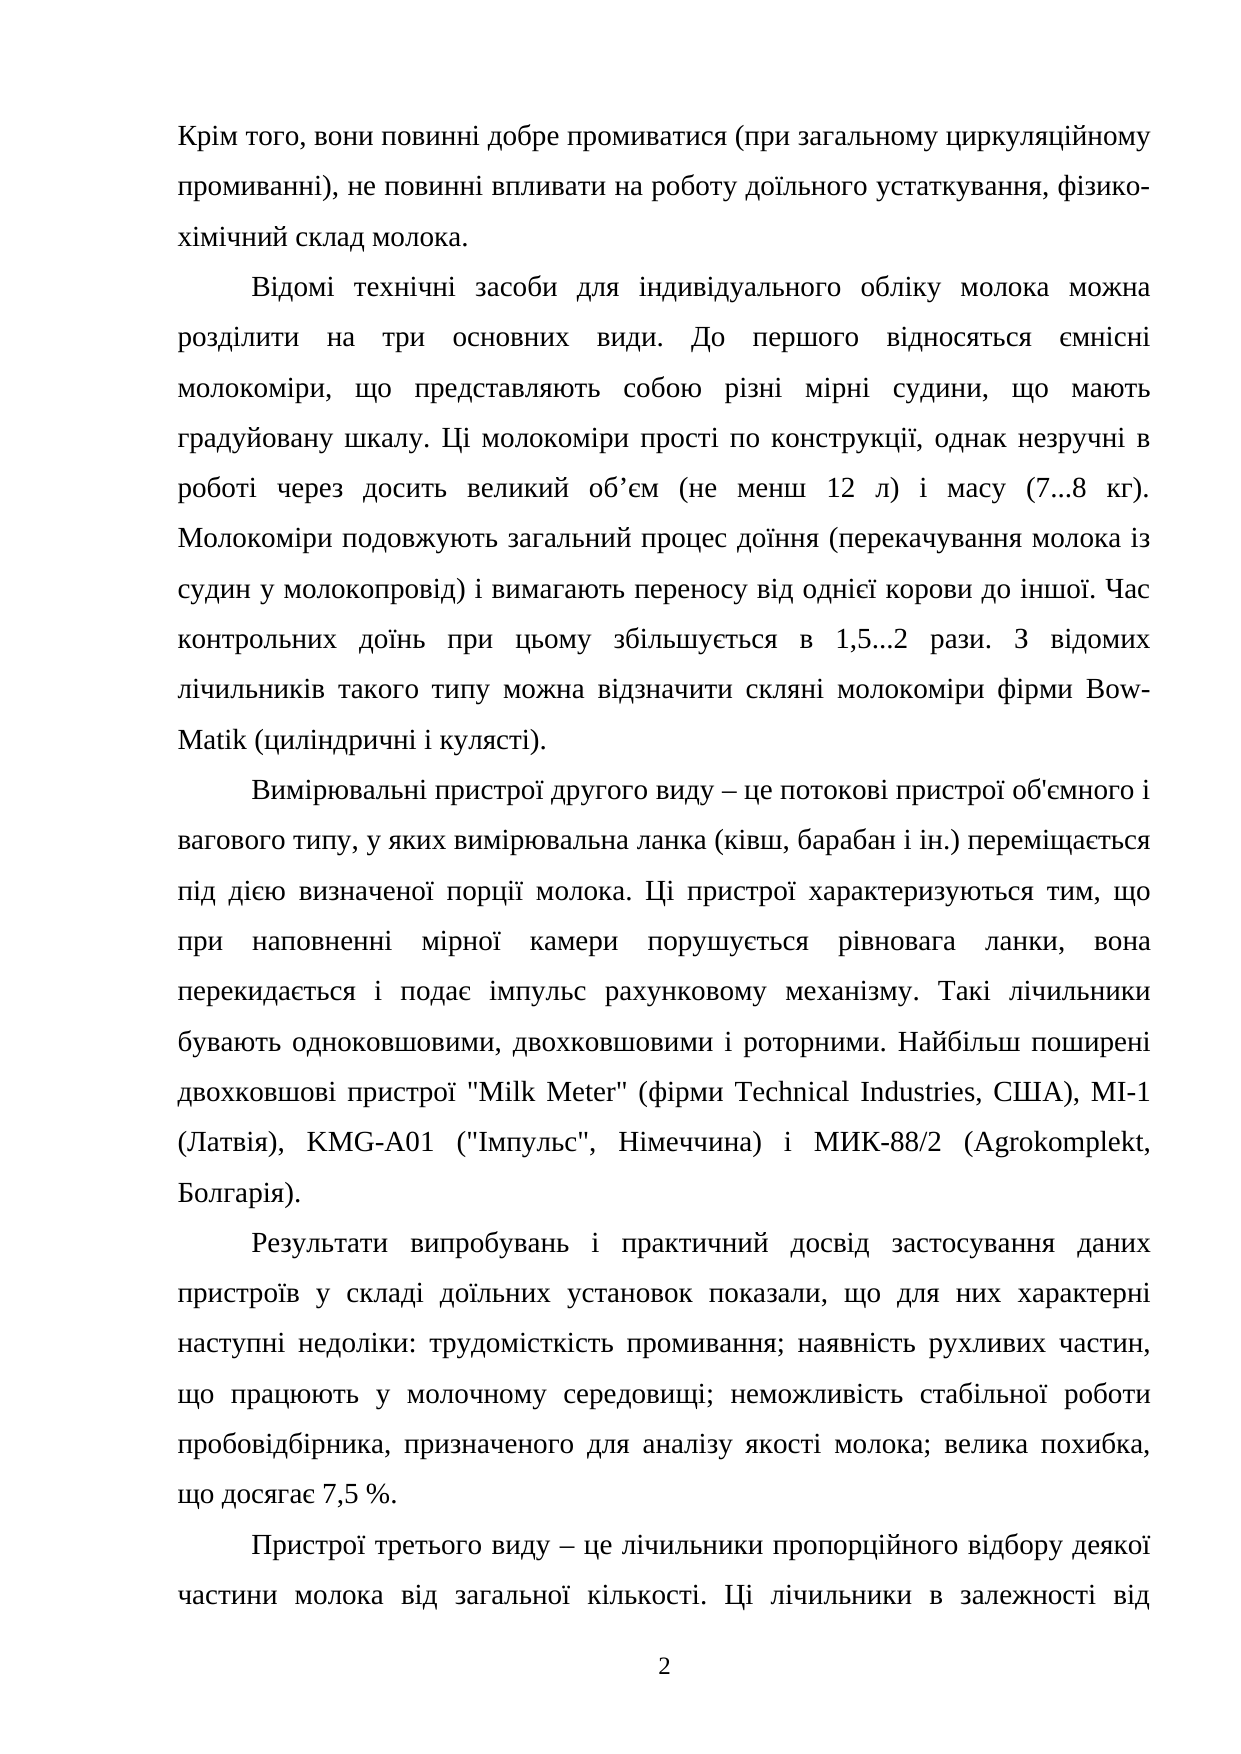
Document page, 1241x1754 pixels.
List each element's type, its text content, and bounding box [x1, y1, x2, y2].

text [177, 118, 1152, 252]
text Результати випробувань і практичний досвід застосування даних пристроїв у складі доїльних установок показали, що для них характерні наступні недоліки: трудомісткість промивання; наявність рухливих частин, що працюють у молочному середовищі; неможливість стабільної роботи пробовідбірника, призначеного для аналізу якості молока; велика похибка, що досягає 7,5 %. [177, 1225, 1152, 1510]
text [177, 1527, 1152, 1611]
text Вимірювальні пристрої другого виду – це потокові пристрої об'ємного і вагового типу, у яких вимірювальна ланка (ківш, барабан і ін.) переміщається під дією визначеної порції молока. Ці пристрої характеризуються тим, що при наповненні мірної камери порушується рівновага ланки, вона перекидається і подає імпульс рахунковому механізму. Такі лічильники бувають одноковшовими, двохковшовими і роторними. Найбільш поширені двохковшові пристрої "Milk Meter" (фірми Technical Industries, США), МІ-1 (Латвія), KMG-A01 ("Імпульс", Німеччина) і МИК-88/2 (Agrokomplekt, Болгарія). [177, 772, 1152, 1208]
text Відомі технічні засоби для індивідуального обліку молока можна розділити на три основних види. До першого відносяться ємнісні молокоміри, що представляють собою різні мірні судини, що мають градуйовану шкалу. Ці молокоміри прості по конструкції, однак незручні в роботі через досить великий об’єм (не менш 12 л) і масу (7...8 кг). Молокоміри подовжують загальний процес доїння (перекачування молока із судин у молокопровід) і вимагають переносу від однієї корови до іншої. Час контрольних доїнь при цьому збільшується в 1,5...2 рази. З відомих лічильників такого типу можна відзначити скляні молокоміри фірми Bow-Matik (циліндричні і кулясті). [177, 269, 1152, 755]
